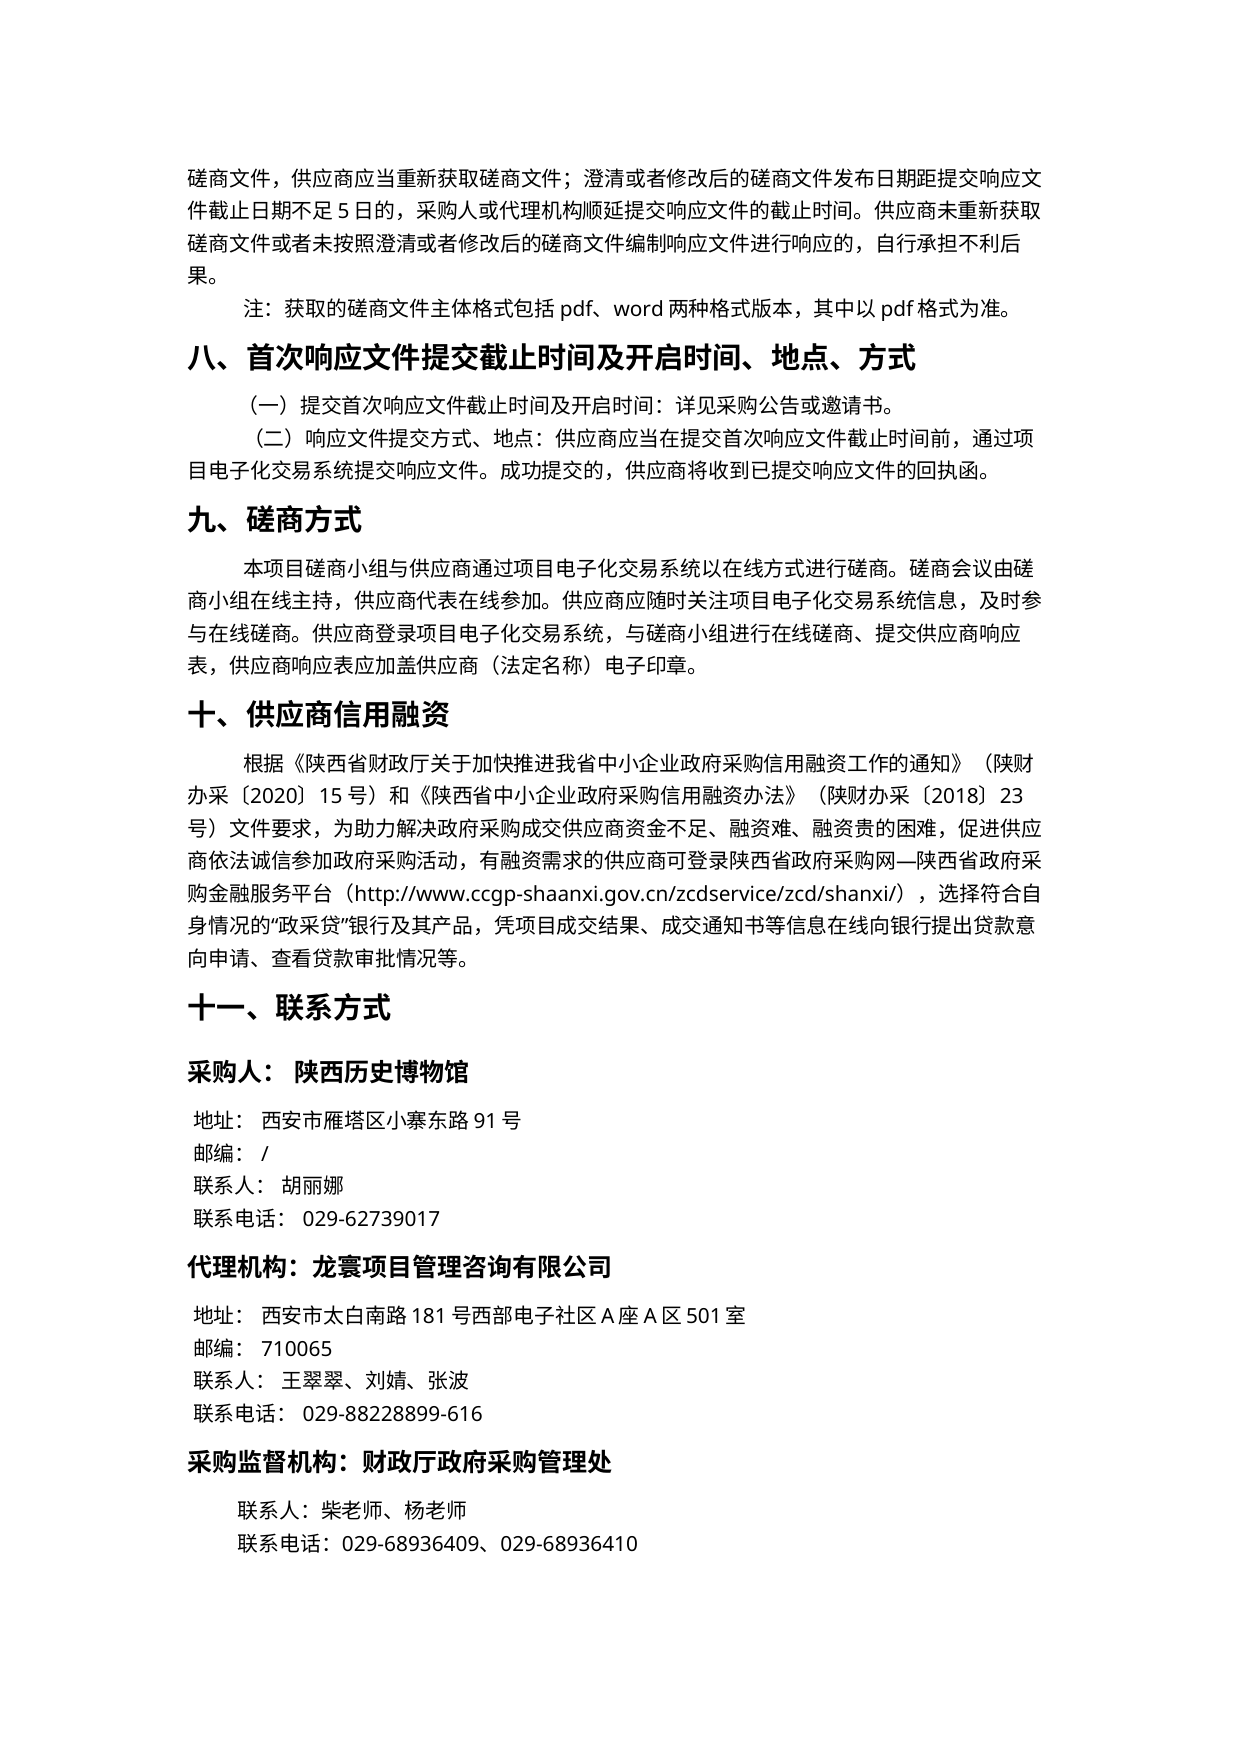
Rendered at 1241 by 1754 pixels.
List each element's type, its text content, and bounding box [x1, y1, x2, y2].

text 采购人： 陕西历史博物馆 [187, 1039, 1053, 1104]
text 邮编： / [187, 1137, 1053, 1169]
text 八、首次响应文件提交截止时间及开启时间、地点、方式 [187, 324, 1053, 389]
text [187, 162, 1053, 292]
text 联系电话：029-68936409、029-68936410 [187, 1527, 1053, 1559]
text 地址： 西安市太白南路181号西部电子社区A座A区501室 [187, 1299, 1053, 1332]
text 十、供应商信用融资 [187, 682, 1053, 747]
text （二）响应文件提交方式、地点：供应商应当在提交首次响应文件截止时间前，通过项目电子化交易系统提交响应文件。成功提交的，供应商将收到已提交响应文件的回执函。 [187, 422, 1053, 487]
text 采购监督机构：财政厅政府采购管理处 [187, 1429, 1053, 1494]
text 根据《陕西省财政厅关于加快推进我省中小企业政府采购信用融资工作的通知》（陕财办采〔2020〕15 号）和《陕西省中小企业政府采购信用融资办法》（陕财办采〔2018〕23 号）文件要求，为助力解决政府采购成交供应商资金不足、融资难、融资贵的困难，促进供应商依法诚信参加政府采购活动，有融资需求的供应商可登录陕西省政府采购网—陕西省政府采购金融服务平台（http://www.ccgp-shaanxi.gov.cn/zcdservice/zcd/shanxi/），选择符合自身情况的“政采贷”银行及其产品，凭项目成交结果、成交通知书等信息在线向银行提出贷款意向申请、查看贷款审批情况等。 [187, 747, 1053, 974]
text 九、磋商方式 [187, 487, 1053, 552]
text 注：获取的磋商文件主体格式包括pdf、word两种格式版本，其中以pdf格式为准。 [187, 292, 1053, 324]
text 联系人：柴老师、杨老师 [187, 1494, 1053, 1527]
text 邮编： 710065 [187, 1332, 1053, 1364]
text 十一、联系方式 [187, 974, 1053, 1039]
text 地址： 西安市雁塔区小寨东路91号 [187, 1104, 1053, 1137]
text 联系人： 王翠翠、刘婧、张波 [187, 1364, 1053, 1397]
text 联系电话： 029-88228899-616 [187, 1397, 1053, 1429]
text 本项目磋商小组与供应商通过项目电子化交易系统以在线方式进行磋商。磋商会议由磋商小组在线主持，供应商代表在线参加。供应商应随时关注项目电子化交易系统信息，及时参与在线磋商。供应商登录项目电子化交易系统，与磋商小组进行在线磋商、提交供应商响应表，供应商响应表应加盖供应商（法定名称）电子印章。 [187, 552, 1053, 682]
text 联系人： 胡丽娜 [187, 1169, 1053, 1202]
text （一）提交首次响应文件截止时间及开启时间：详见采购公告或邀请书。 [187, 389, 1053, 422]
text 代理机构：龙寰项目管理咨询有限公司 [187, 1234, 1053, 1299]
text 联系电话： 029-62739017 [187, 1202, 1053, 1234]
